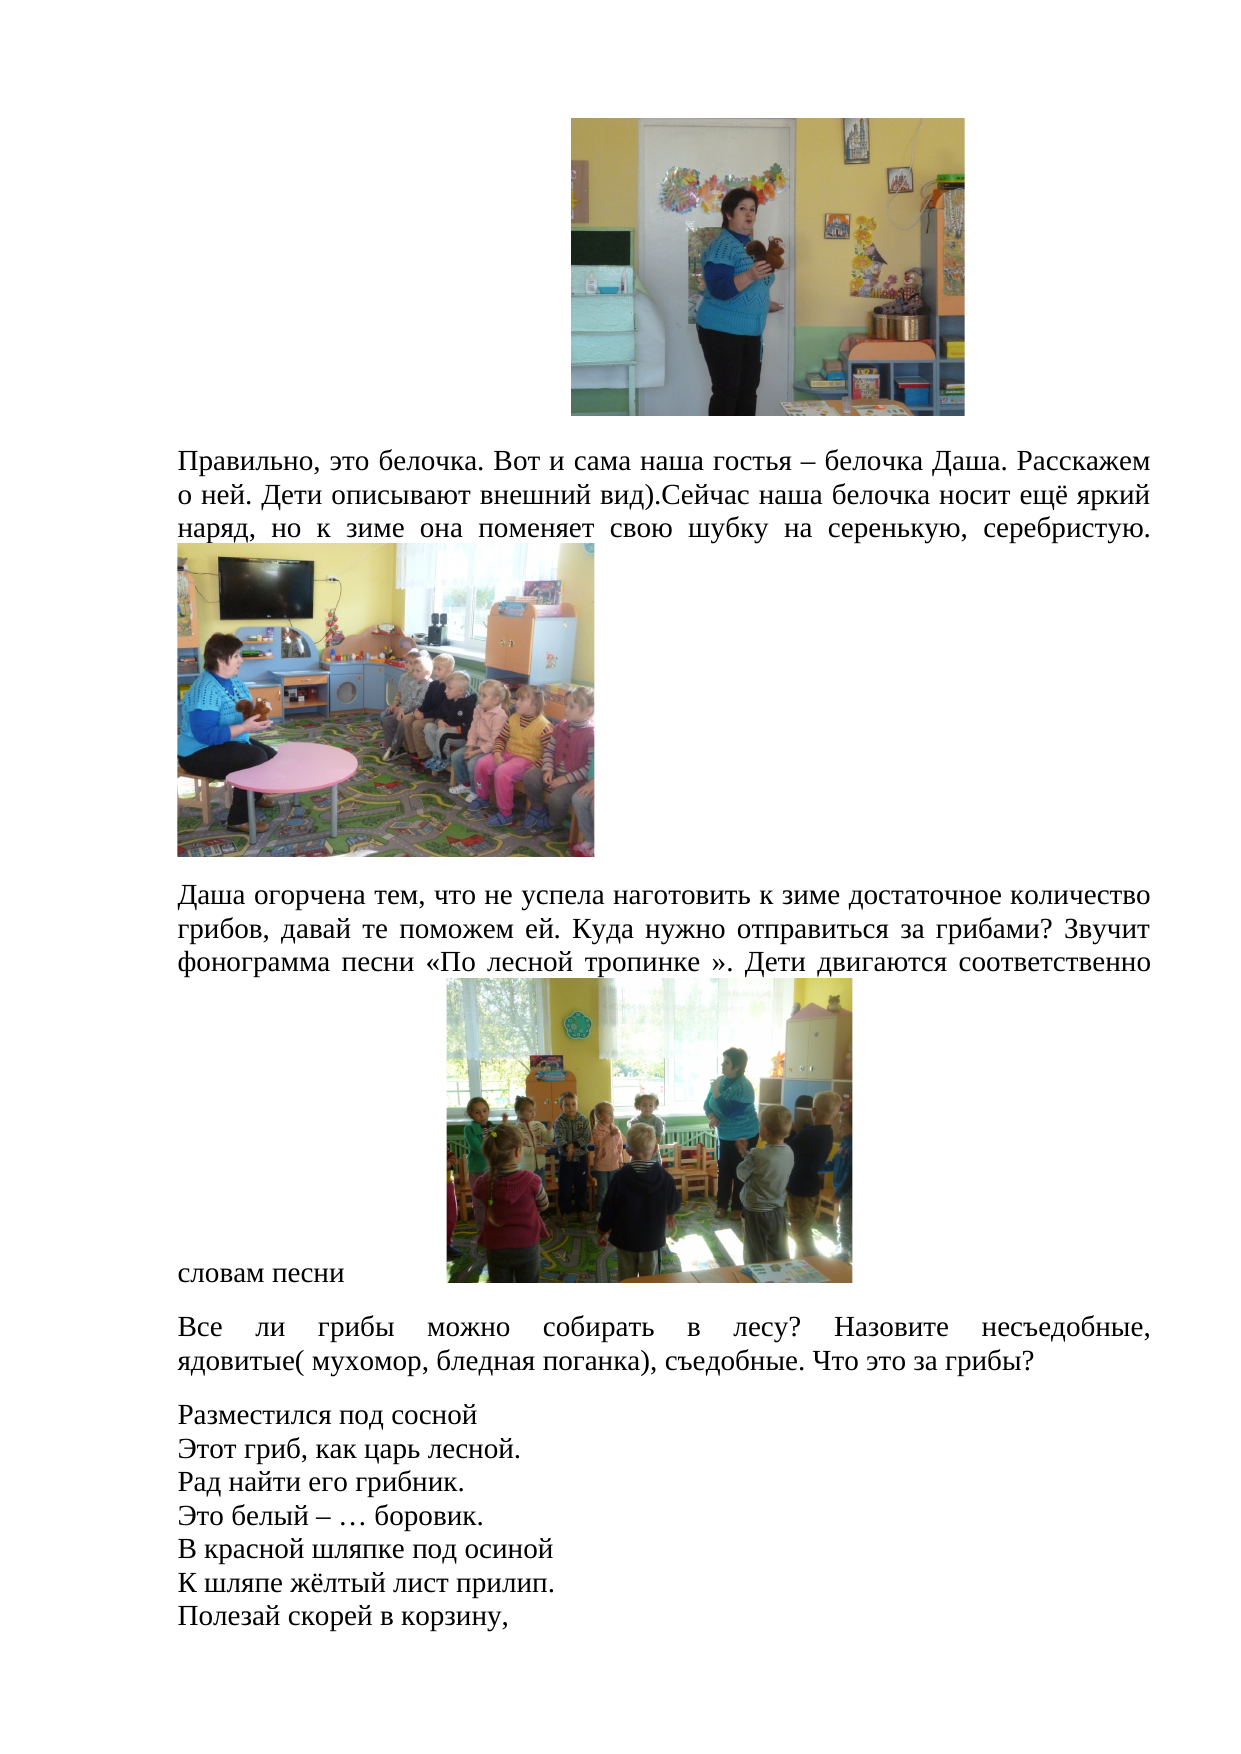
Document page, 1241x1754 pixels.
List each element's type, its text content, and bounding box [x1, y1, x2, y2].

text Этот гриб, как царь лесной. [177, 1431, 1152, 1464]
text К шляпе жёлтый лист прилип. [177, 1565, 1152, 1598]
text Полезай скорей в корзину, [177, 1598, 1152, 1632]
text В красной шляпке под осиной [177, 1531, 1152, 1565]
text Рад найти его грибник. [177, 1464, 1152, 1498]
picture [446, 978, 853, 1283]
picture [571, 118, 965, 416]
text Это белый – … боровик. [177, 1498, 1152, 1531]
text Разместился под сосной [177, 1397, 1152, 1431]
text Все ли грибы можно собирать в лесу? Назовите несъедобные, ядовитые( мухомор, бледная поганка), съедобные. Что это за грибы? [177, 1309, 1152, 1376]
picture [177, 543, 595, 857]
